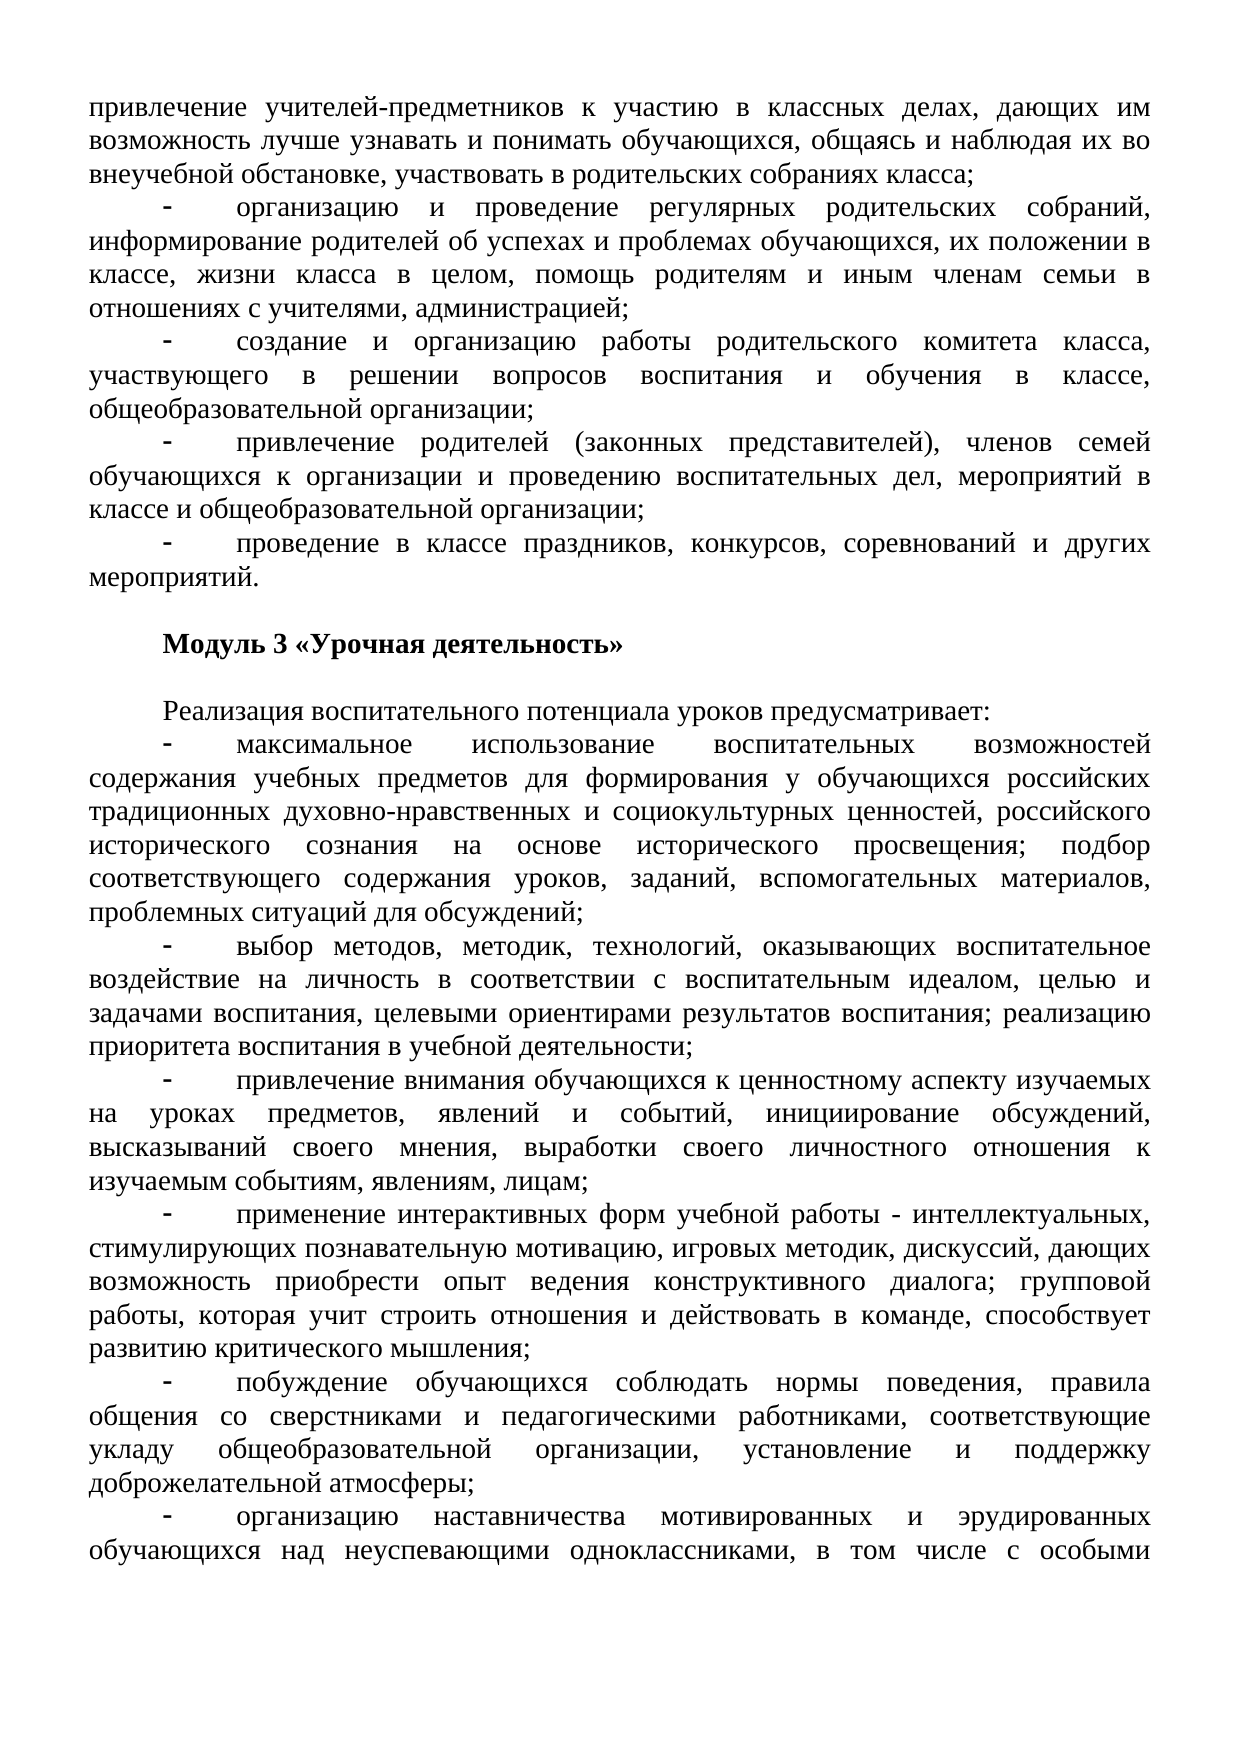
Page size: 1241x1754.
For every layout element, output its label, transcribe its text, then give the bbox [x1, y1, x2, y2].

list проведение в классе праздников, конкурсов, соревнований и других мероприятий. [88, 525, 1152, 592]
list максимальное использование воспитательных возможностей содержания учебных предметов для формирования у обучающихся российских традиционных духовно-нравственных и социокультурных ценностей, российского исторического сознания на основе исторического просвещения; подбор соответствующего содержания уроков, заданий, вспомогательных материалов, проблемных ситуаций для обсуждений; [88, 726, 1152, 928]
list привлечение родителей (законных представителей), членов семей обучающихся к организации и проведению воспитательных дел, мероприятий в классе и общеобразовательной организации; [88, 424, 1152, 525]
list побуждение обучающихся соблюдать нормы поведения, правила общения со сверстниками и педагогическими работниками, соответствующие укладу общеобразовательной организации, установление и поддержку доброжелательной атмосферы; [88, 1364, 1152, 1498]
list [88, 1498, 1152, 1566]
list привлечение внимания обучающихся к ценностному аспекту изучаемых на уроках предметов, явлений и событий, инициирование обсуждений, высказываний своего мнения, выработки своего личностного отношения к изучаемым событиям, явлениям, лицам; [88, 1062, 1152, 1196]
list выбор методов, методик, технологий, оказывающих воспитательное воздействие на личность в соответствии с воспитательным идеалом, целью и задачами воспитания, целевыми ориентирами результатов воспитания; реализацию приоритета воспитания в учебной деятельности; [88, 928, 1152, 1062]
list организацию и проведение регулярных родительских собраний, информирование родителей об успехах и проблемах обучающихся, их положении в классе, жизни класса в целом, помощь родителям и иным членам семьи в отношениях с учителями, администрацией; [88, 189, 1152, 323]
list применение интерактивных форм учебной работы - интеллектуальных, стимулирующих познавательную мотивацию, игровых методик, дискуссий, дающих возможность приобрести опыт ведения конструктивного диалога; групповой работы, которая учит строить отношения и действовать в команде, способствует развитию критического мышления; [88, 1196, 1152, 1364]
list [88, 89, 1152, 189]
text Реализация воспитательного потенциала уроков предусматривает: [88, 693, 1152, 726]
list создание и организацию работы родительского комитета класса, участвующего в решении вопросов воспитания и обучения в классе, общеобразовательной организации; [88, 323, 1152, 424]
text Модуль 3 «Урочная деятельность» [88, 626, 1152, 659]
